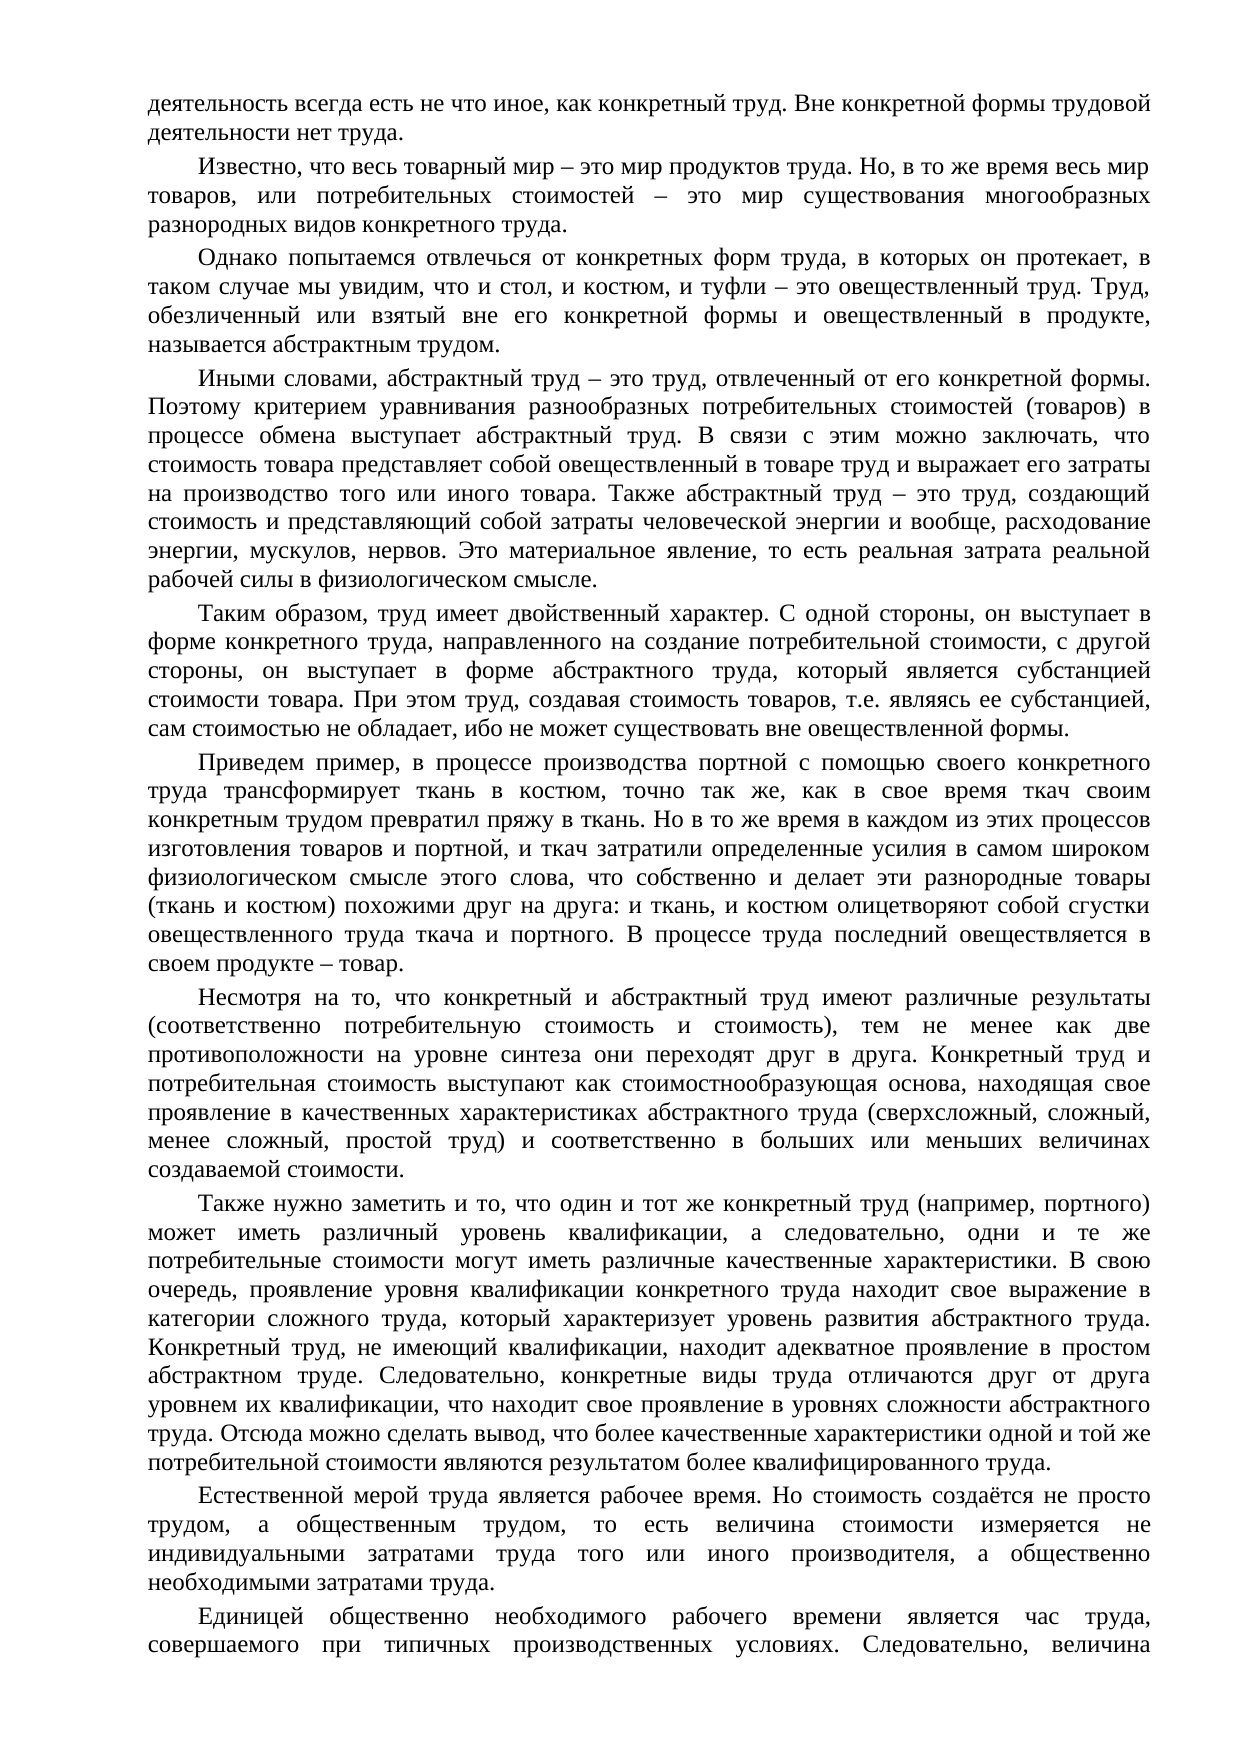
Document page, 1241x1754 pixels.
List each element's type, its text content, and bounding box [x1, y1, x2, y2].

text Иными словами, абстрактный труд – это труд, отвлеченный от его конкретной формы. Поэтому критерием уравнивания разнообразных потребительных стоимостей (товаров) в процессе обмена выступает абстрактный труд. В связи с этим можно заключать, что стоимость товара представляет собой овеществленный в товаре труд и выражает его затраты на производство того или иного товара. Также абстрактный труд – это труд, создающий стоимость и представляющий собой затраты человеческой энергии и вообще, расходование энергии, мускулов, нервов. Это материальное явление, то есть реальная затрата реальной рабочей силы в физиологическом смысле. [148, 363, 1152, 593]
text Таким образом, труд имеет двойственный характер. С одной стороны, он выступает в форме конкретного труда, направленного на создание потребительной стоимости, с другой стороны, он выступает в форме абстрактного труда, который является субстанцией стоимости товара. При этом труд, создавая стоимость товаров, т.е. являясь ее субстанцией, сам стоимостью не обладает, ибо не может существовать вне овеществленной формы. [148, 598, 1152, 741]
text Естественной мерой труда является рабочее время. Но стоимость создаётся не просто трудом, а общественным трудом, то есть величина стоимости измеряется не индивидуальными затратами труда того или иного производителя, а общественно необходимыми затратами труда. [148, 1481, 1152, 1596]
text Однако попытаемся отвлечься от конкретных форм труда, в которых он протекает, в таком случае мы увидим, что и стол, и костюм, и туфли – это овеществленный труд. Труд, обезличенный или взятый вне его конкретной формы и овеществленный в продукте, называется абстрактным трудом. [148, 242, 1152, 357]
text Несмотря на то, что конкретный и абстрактный труд имеют различные результаты (соответственно потребительную стоимость и стоимость), тем не менее как две противоположности на уровне синтеза они переходят друг в друга. Конкретный труд и потребительная стоимость выступают как стоимостнообразующая основа, находящая свое проявление в качественных характеристиках абстрактного труда (сверхсложный, сложный, менее сложный, простой труд) и соответственно в больших или меньших величинах создаваемой стоимости. [148, 982, 1152, 1183]
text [148, 1601, 1152, 1658]
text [148, 88, 1152, 146]
text Приведем пример, в процессе производства портной с помощью своего конкретного труда трансформирует ткань в костюм, точно так же, как в свое время ткач своим конкретным трудом превратил пряжу в ткань. Но в то же время в каждом из этих процессов изготовления товаров и портной, и ткач затратили определенные усилия в самом широком физиологическом смысле этого слова, что собственно и делает эти разнородные товары (ткань и костюм) похожими друг на друга: и ткань, и костюм олицетворяют собой сгустки овеществленного труда ткача и портного. В процессе труда последний овеществляется в своем продукте – товар. [148, 747, 1152, 977]
text Известно, что весь товарный мир – это мир продуктов труда. Но, в то же время весь мир товаров, или потребительных стоимостей – это мир существования многообразных разнородных видов конкретного труда. [148, 151, 1152, 237]
text Также нужно заметить и то, что один и тот же конкретный труд (например, портного) может иметь различный уровень квалификации, а следовательно, одни и те же потребительные стоимости могут иметь различные качественные характеристики. В свою очередь, проявление уровня квалификации конкретного труда находит свое выражение в категории сложного труда, который характеризует уровень развития абстрактного труда. Конкретный труд, не имеющий квалификации, находит адекватное проявление в простом абстрактном труде. Следовательно, конкретные виды труда отличаются друг от друга уровнем их квалификации, что находит свое проявление в уровнях сложности абстрактного труда. Отсюда можно сделать вывод, что более качественные характеристики одной и той же потребительной стоимости являются результатом более квалифицированного труда. [148, 1188, 1152, 1476]
